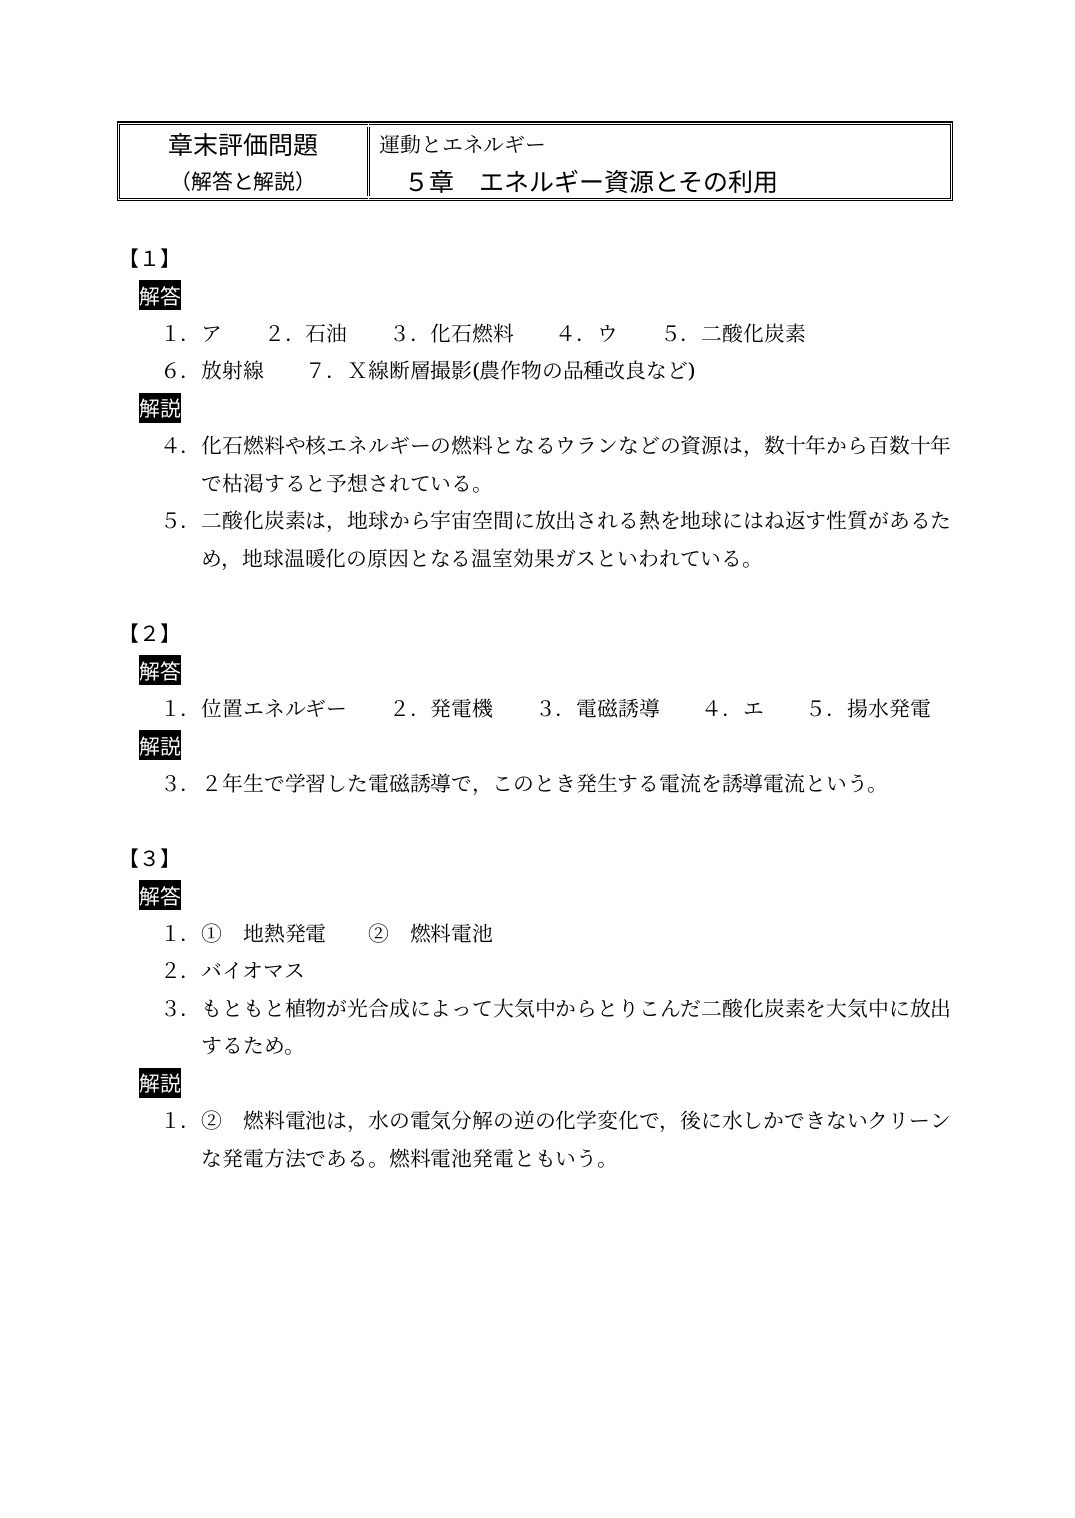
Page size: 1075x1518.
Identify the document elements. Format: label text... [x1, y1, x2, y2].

text 解答 [139, 651, 957, 689]
table_header 運動とエネルギー ５章 エネルギー資源とその利用 [368, 125, 950, 198]
text ５．二酸化炭素は，地球から宇宙空間に放出される熱を地球にはね返す性質があるため，地球温暖化の原因となる温室効果ガスといわれている。 [160, 501, 957, 576]
text 解説 [139, 389, 957, 426]
text ３．もともと植物が光合成によって大気中からとりこんだ二酸化炭素を大気中に放出するため。 [160, 989, 957, 1064]
text 【１】 [118, 239, 957, 276]
table_header 章末評価問題 （解答と解説） [120, 125, 368, 198]
text 【２】 [118, 614, 957, 651]
text ３．２年生で学習した電磁誘導で，このとき発生する電流を誘導電流という。 [160, 764, 957, 801]
text ２．バイオマス [160, 951, 957, 989]
text 解説 [139, 726, 957, 764]
text １．① 地熱発電 ② 燃料電池 [160, 914, 957, 951]
text ４．化石燃料や核エネルギーの燃料となるウランなどの資源は，数十年から百数十年で枯渇すると予想されている。 [160, 426, 957, 501]
text １．ア ２．石油 ３．化石燃料 ４．ウ ５．二酸化炭素 [160, 314, 957, 351]
text 解答 [139, 876, 957, 914]
text １．② 燃料電池は，水の電気分解の逆の化学変化で，後に水しかできないクリーンな発電方法である。燃料電池発電ともいう。 [160, 1101, 957, 1176]
text １．位置エネルギー ２．発電機 ３．電磁誘導 ４．エ ５．揚水発電 [160, 689, 957, 726]
text 【３】 [118, 839, 957, 876]
text ６．放射線 ７．Ｘ線断層撮影(農作物の品種改良など) [160, 351, 957, 389]
text 解答 [139, 276, 957, 314]
text 解説 [139, 1064, 957, 1101]
